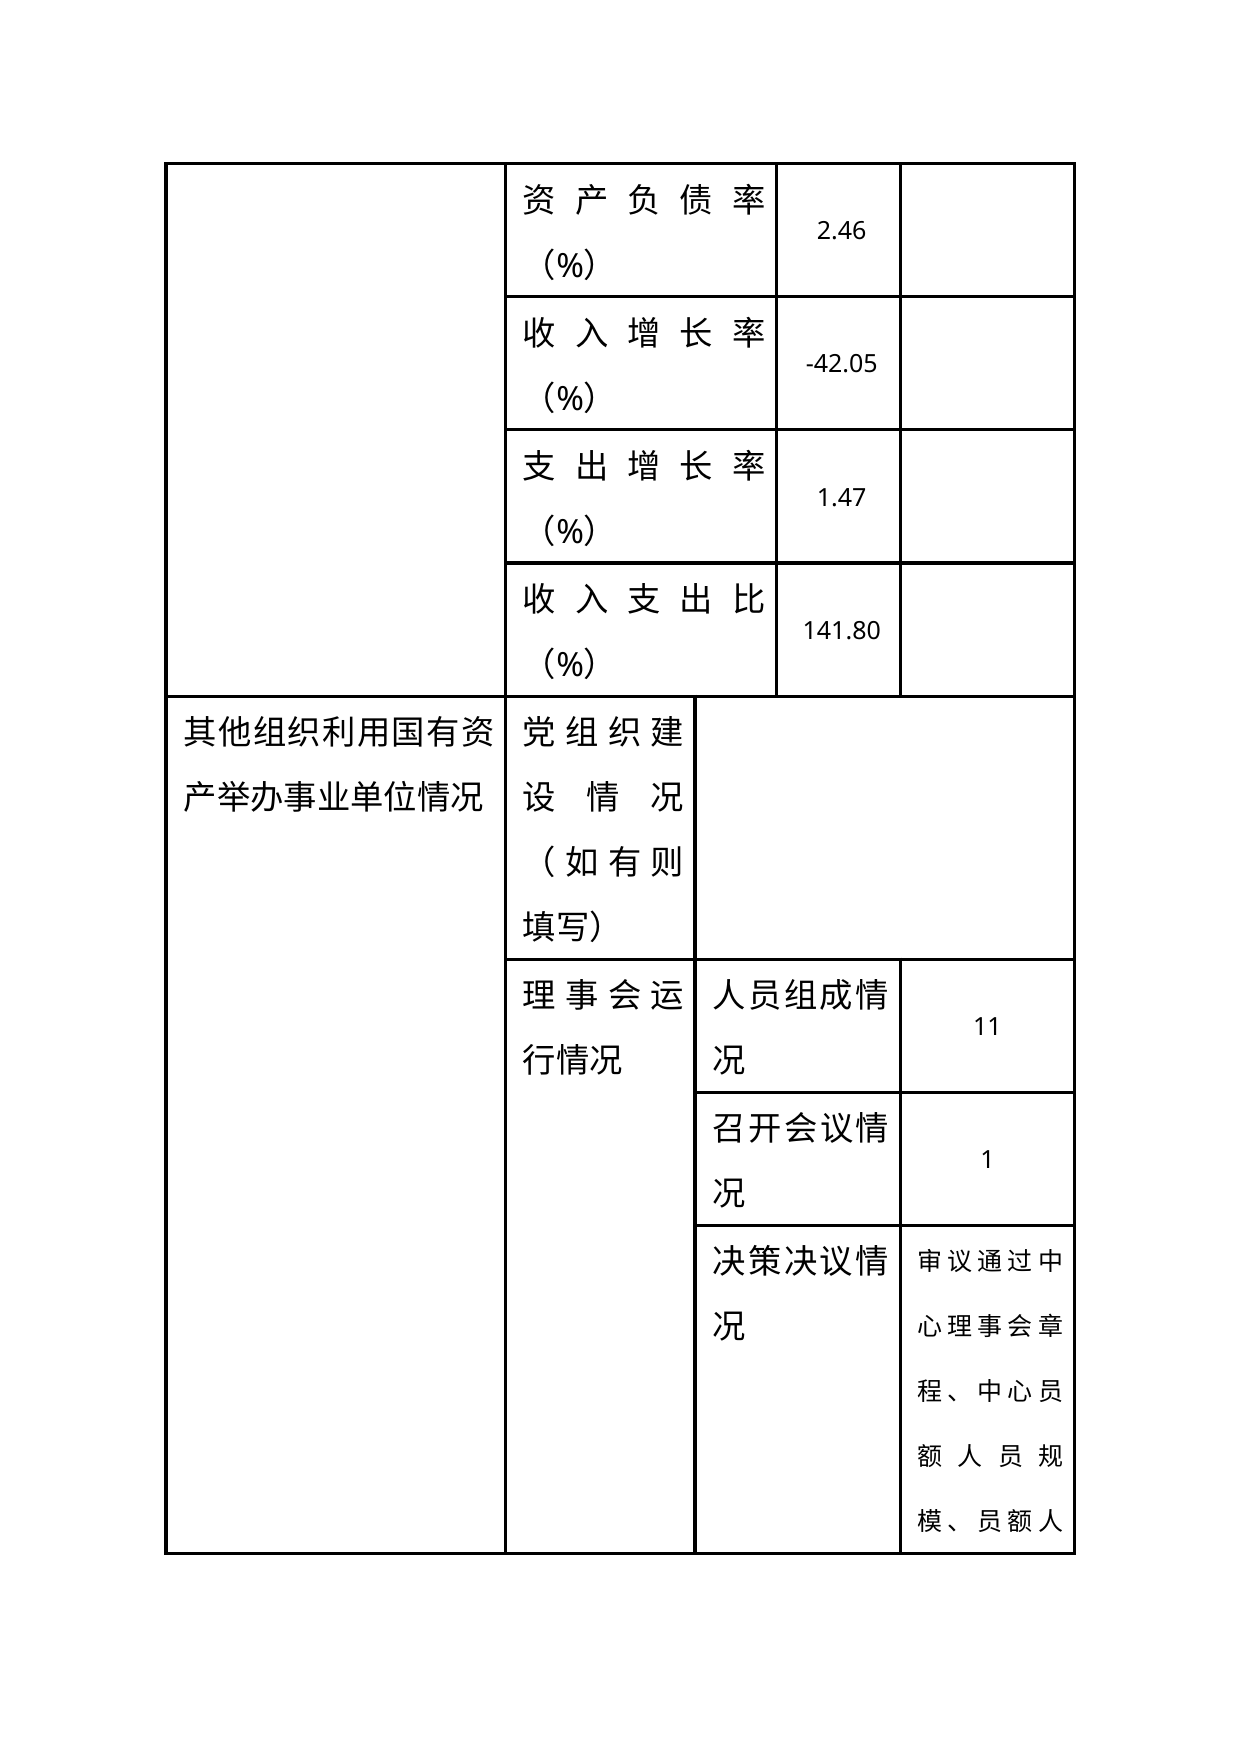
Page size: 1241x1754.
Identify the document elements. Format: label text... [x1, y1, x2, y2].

table_cell 资产负债率（%） [507, 165, 775, 295]
table_cell 理事会运行情况 [507, 961, 693, 1552]
table_cell -42.05 [778, 298, 899, 428]
table_cell 11 [902, 961, 1073, 1091]
table_cell 收入支出比（%） [507, 565, 775, 694]
table_cell [902, 165, 1073, 295]
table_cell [902, 1227, 1073, 1552]
table_cell 2.46 [778, 165, 899, 295]
table_cell 支出增长率（%） [507, 431, 775, 561]
table_cell 1 [902, 1094, 1073, 1224]
table_cell [902, 565, 1073, 694]
table_cell [697, 698, 1073, 958]
table_cell 召开会议情况 [697, 1094, 899, 1224]
table_cell 141.80 [778, 565, 899, 694]
table_cell [902, 431, 1073, 561]
table_cell 人员组成情况 [697, 961, 899, 1091]
table_cell 党组织建设情况（如有则填写） [507, 698, 693, 958]
table_cell 决策决议情况 [697, 1227, 899, 1552]
table_cell 收入增长率（%） [507, 298, 775, 428]
table_cell 1.47 [778, 431, 899, 561]
table_cell [902, 298, 1073, 428]
table_cell 其他组织利用国有资产举办事业单位情况 [168, 698, 504, 1552]
